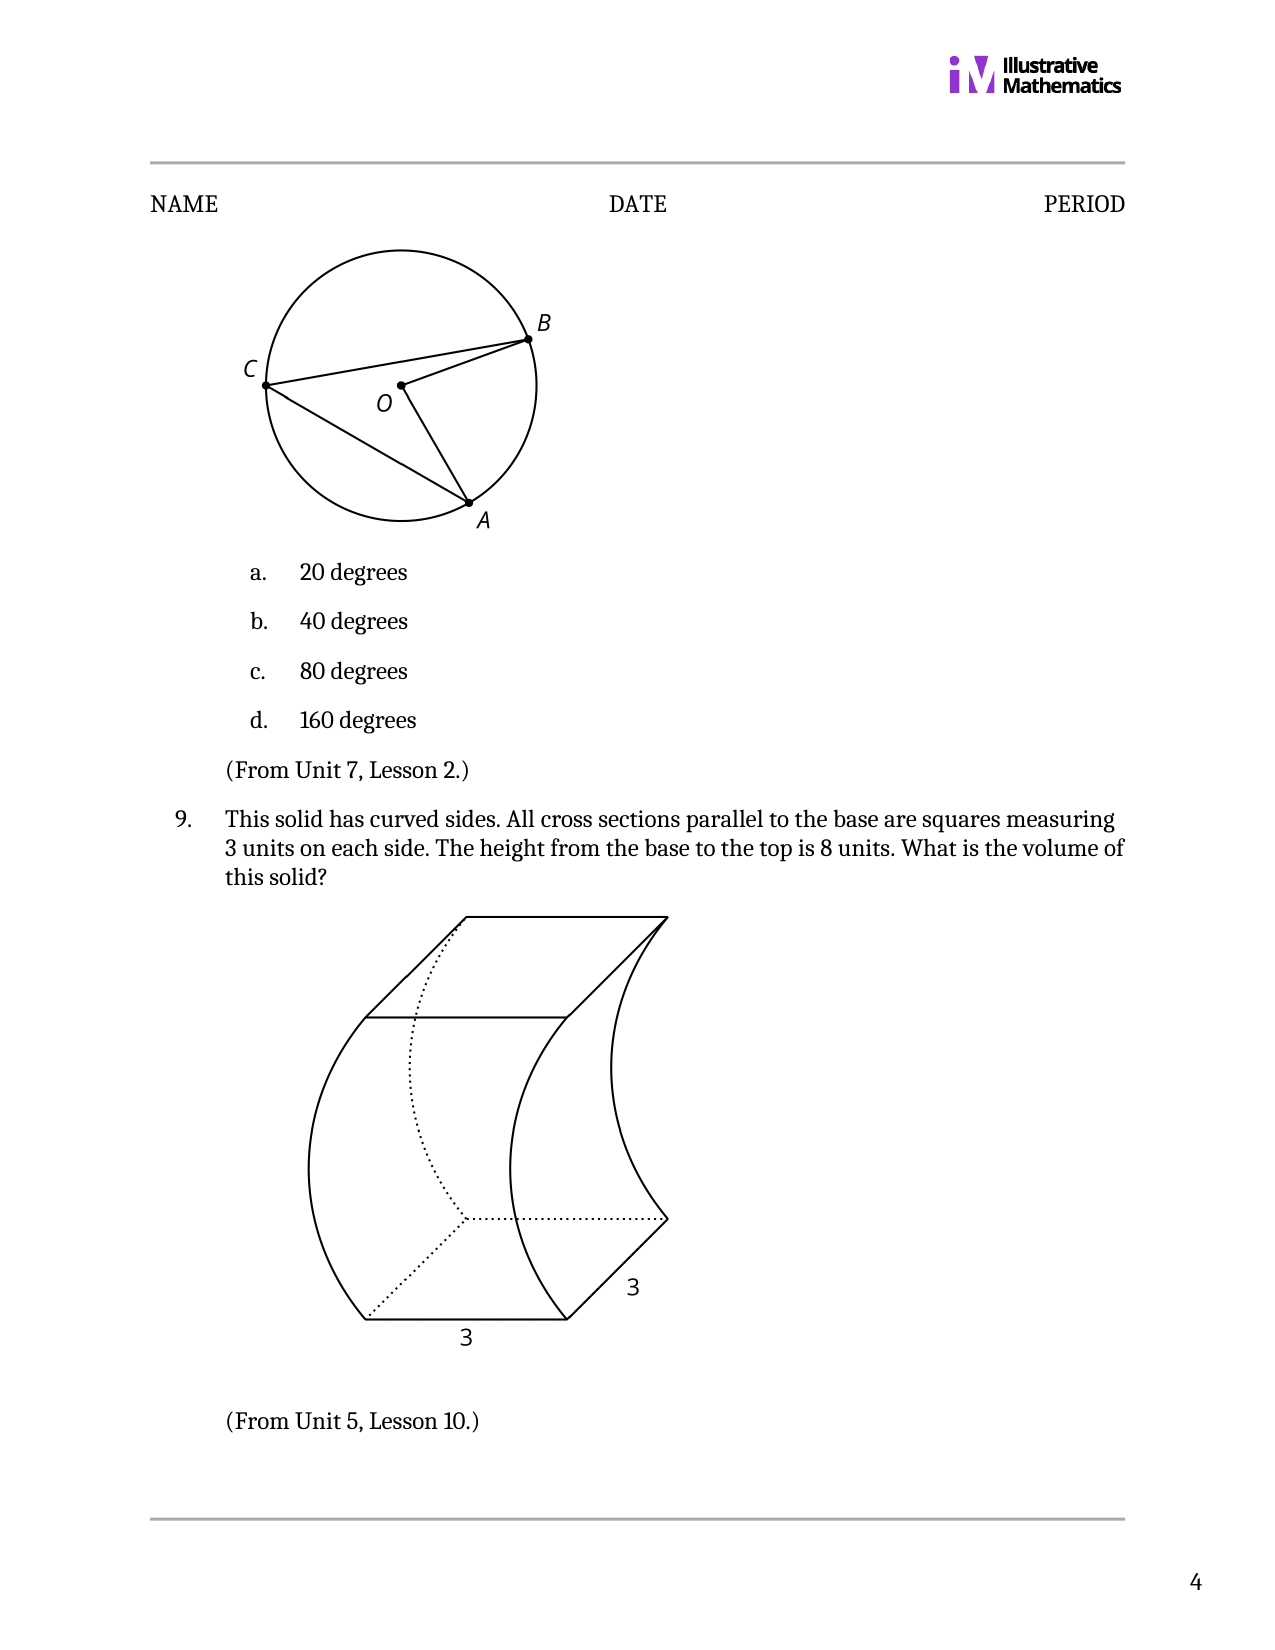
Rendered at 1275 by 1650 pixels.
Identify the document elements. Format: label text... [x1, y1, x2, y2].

list 20 degrees [250, 557, 1125, 586]
picture [949, 55, 1121, 93]
picture [243, 247, 559, 548]
list 80 degrees [250, 657, 1125, 685]
list (From Unit 7, Lesson 2.) [175, 756, 1125, 784]
list 40 degrees [250, 607, 1125, 636]
list (From Unit 5, Lesson 10.) [175, 1407, 1125, 1436]
list This solid has curved sides. All cross sections parallel to the base are squares measuring 3 units on each side. The height from the base to the top is 8 units. What is the volume of this solid? [175, 805, 1125, 892]
list 160 degrees [250, 706, 1125, 735]
picture [243, 912, 732, 1348]
